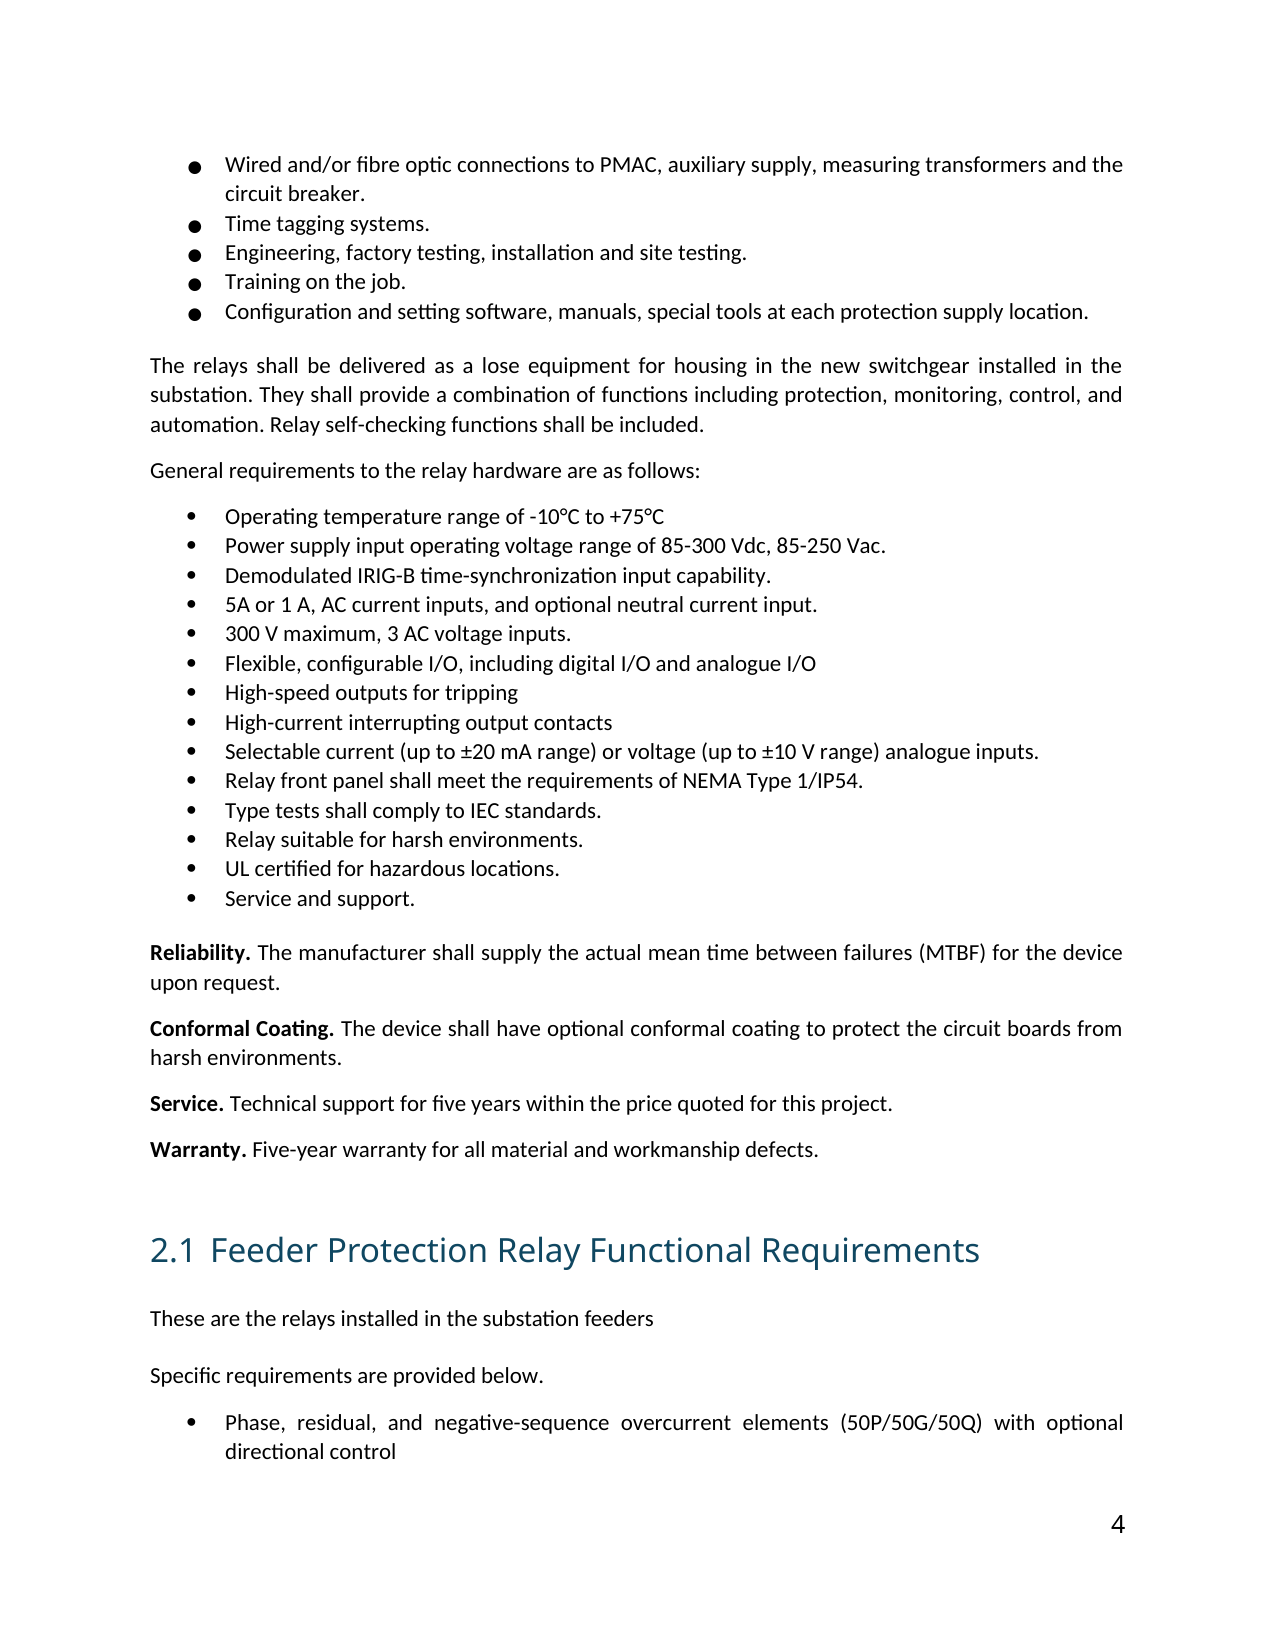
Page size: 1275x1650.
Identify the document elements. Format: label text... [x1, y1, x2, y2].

list 300 V maximum, 3 AC voltage inputs. [187, 619, 1125, 648]
list High-speed outputs for tripping [187, 678, 1125, 706]
list Training on the job. [187, 267, 1125, 296]
list Flexible, configurable I/O, including digital I/O and analogue I/O [187, 649, 1125, 677]
list UL certified for hazardous locations. [187, 854, 1125, 883]
text Conformal Coating. The device shall have optional conformal coating to protect the circuit boards from harsh environments. [150, 1014, 1125, 1071]
list Power supply input operating voltage range of 85-300 Vdc, 85-250 Vac. [187, 531, 1125, 559]
list Relay front panel shall meet the requirements of NEMA Type 1/IP54. [187, 766, 1125, 794]
list Engineering, factory testing, installation and site testing. [187, 238, 1125, 266]
text These are the relays installed in the substation feeders [150, 1304, 1125, 1332]
list Demodulated IRIG-B time-synchronization input capability. [187, 561, 1125, 589]
list Wired and/or fibre optic connections to PMAC, auxiliary supply, measuring transformers and the circuit breaker. [187, 150, 1125, 207]
list Operating temperature range of -10°C to +75°C [187, 502, 1125, 530]
text Warranty. Five-year warranty for all material and workmanship defects. [150, 1135, 1125, 1163]
list Configuration and setting software, manuals, special tools at each protection supply location. [187, 297, 1125, 325]
list 5A or 1 A, AC current inputs, and optional neutral current input. [187, 590, 1125, 618]
text The relays shall be delivered as a lose equipment for housing in the new switchgear installed in the substation. They shall provide a combination of functions including protection, monitoring, control, and automation. Relay self-checking functions shall be included. [150, 351, 1125, 438]
subtitle Feeder Protection Relay Functional Requirements [150, 1227, 1125, 1273]
text Service. Technical support for five years within the price quoted for this project. [150, 1089, 1125, 1117]
list Service and support. [187, 884, 1125, 912]
list High-current interrupting output contacts [187, 708, 1125, 736]
text Reliability. The manufacturer shall supply the actual mean time between failures (MTBF) for the device upon request. [150, 938, 1125, 996]
list Time tagging systems. [187, 209, 1125, 237]
text General requirements to the relay hardware are as follows: [150, 456, 1125, 484]
list Selectable current (up to ±20 mA range) or voltage (up to ±10 V range) analogue inputs. [187, 737, 1125, 765]
text Specific requirements are provided below. [150, 1362, 1125, 1390]
list Phase, residual, and negative-sequence overcurrent elements (50P/50G/50Q) with optional directional control [187, 1408, 1125, 1465]
list Type tests shall comply to IEC standards. [187, 796, 1125, 824]
list Relay suitable for harsh environments. [187, 825, 1125, 853]
